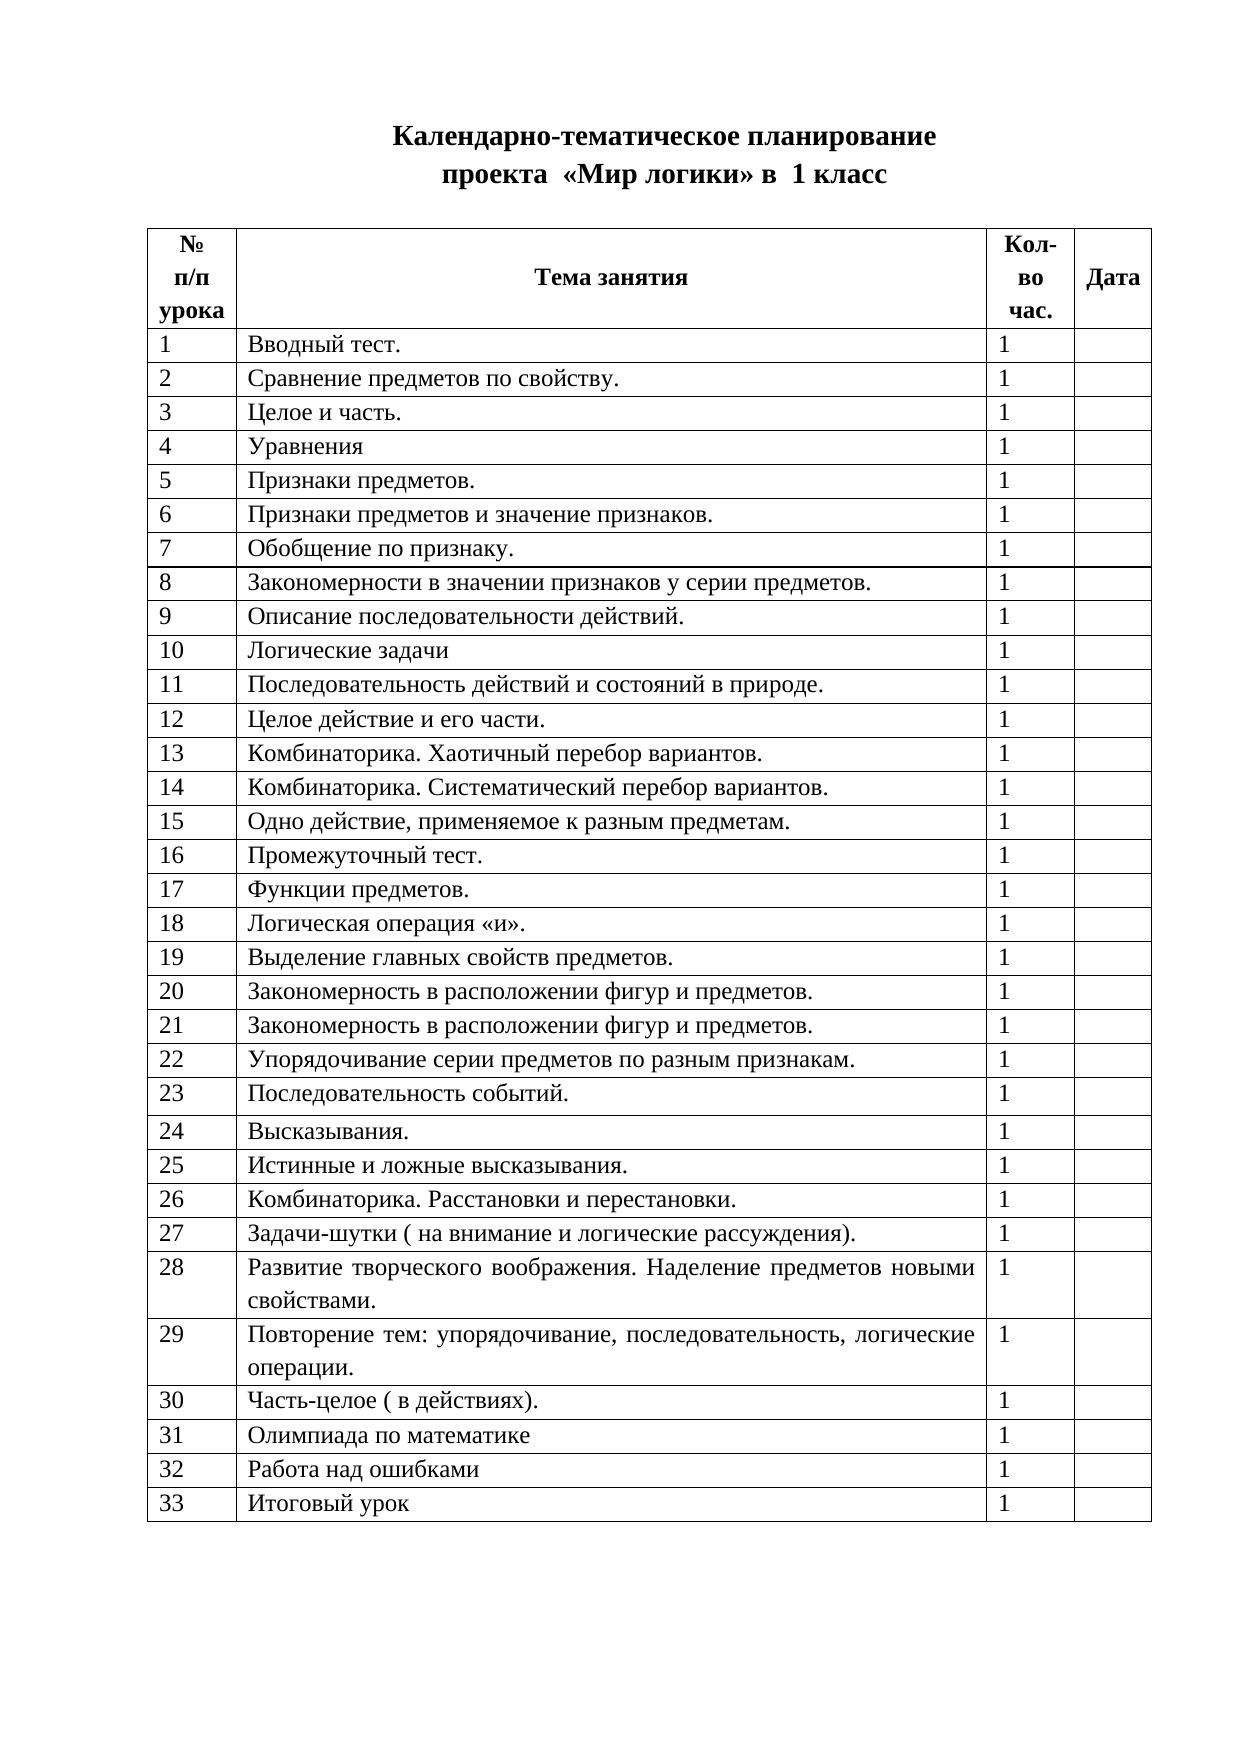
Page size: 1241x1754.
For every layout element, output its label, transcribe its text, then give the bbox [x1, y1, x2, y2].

table_cell Часть-целое ( в действиях). [237, 1386, 986, 1419]
table_cell 1 [987, 1252, 1074, 1318]
table_cell 31 [148, 1420, 236, 1453]
table_cell 1 [987, 1078, 1074, 1115]
table_cell 1 [987, 1218, 1074, 1251]
table_cell Закономерность в расположении фигур и предметов. [237, 976, 986, 1009]
table_cell 1 [987, 1044, 1074, 1077]
table_header Кол-во час. [987, 229, 1074, 328]
table_cell [1075, 533, 1151, 566]
table_cell [1075, 1252, 1151, 1318]
table_cell 21 [148, 1010, 236, 1043]
table_cell [1075, 1454, 1151, 1487]
table_cell 1 [987, 568, 1074, 600]
table_header Тема занятия [237, 229, 986, 328]
table_cell 1 [987, 1420, 1074, 1453]
table_cell [1075, 499, 1151, 532]
table_cell 22 [148, 1044, 236, 1077]
table_cell [1075, 806, 1151, 839]
table_cell Комбинаторика. Расстановки и перестановки. [237, 1184, 986, 1217]
table_cell Целое действие и его части. [237, 704, 986, 737]
table_cell [1075, 636, 1151, 668]
table_cell 30 [148, 1386, 236, 1419]
table_cell 1 [987, 465, 1074, 498]
table_cell [1075, 942, 1151, 975]
text Календарно-тематическое планирование [177, 118, 1152, 152]
table_cell Повторение тем: упорядочивание, последовательность, логические операции. [237, 1319, 986, 1384]
table_cell [1075, 908, 1151, 941]
table_cell Истинные и ложные высказывания. [237, 1150, 986, 1183]
table_cell Вводный тест. [237, 329, 986, 362]
table_cell 1 [987, 397, 1074, 430]
table_cell 1 [987, 1454, 1074, 1487]
table_cell [1075, 465, 1151, 498]
table_cell [1075, 601, 1151, 634]
table_cell [1075, 874, 1151, 907]
table_cell 18 [148, 908, 236, 941]
table_cell Задачи-шутки ( на внимание и логические рассуждения). [237, 1218, 986, 1251]
table_cell [1075, 670, 1151, 703]
table_cell Логические задачи [237, 636, 986, 668]
table_cell 27 [148, 1218, 236, 1251]
table_cell Комбинаторика. Систематический перебор вариантов. [237, 772, 986, 805]
table_cell 2 [148, 363, 236, 396]
table_header Дата [1075, 229, 1151, 328]
table_cell 23 [148, 1078, 236, 1115]
table_cell 1 [987, 329, 1074, 362]
table_cell [1075, 431, 1151, 464]
table_cell 1 [987, 601, 1074, 634]
table_cell Закономерность в расположении фигур и предметов. [237, 1010, 986, 1043]
table_cell [1075, 772, 1151, 805]
table_cell 1 [987, 942, 1074, 975]
table_cell 1 [987, 499, 1074, 532]
table_cell [1075, 976, 1151, 1009]
table_cell 6 [148, 499, 236, 532]
table_cell 1 [987, 772, 1074, 805]
table_cell 1 [987, 1116, 1074, 1149]
table_cell 10 [148, 636, 236, 668]
table_cell [1075, 1184, 1151, 1217]
table_cell 5 [148, 465, 236, 498]
table_cell Признаки предметов. [237, 465, 986, 498]
table_cell [1075, 1116, 1151, 1149]
table_cell [1075, 1078, 1151, 1115]
table_cell [1075, 704, 1151, 737]
table_cell Признаки предметов и значение признаков. [237, 499, 986, 532]
table_cell [1075, 1488, 1151, 1521]
table_cell Логическая операция «и». [237, 908, 986, 941]
table_cell 1 [987, 1386, 1074, 1419]
table_cell 19 [148, 942, 236, 975]
table_cell [1075, 363, 1151, 396]
table_cell [1075, 329, 1151, 362]
table_cell 1 [987, 431, 1074, 464]
table_cell 1 [987, 1319, 1074, 1384]
table_cell [1075, 568, 1151, 600]
table_cell Развитие творческого воображения. Наделение предметов новыми свойствами. [237, 1252, 986, 1318]
table_cell 1 [987, 840, 1074, 873]
table_cell Упорядочивание серии предметов по разным признакам. [237, 1044, 986, 1077]
table_cell 17 [148, 874, 236, 907]
table_cell Высказывания. [237, 1116, 986, 1149]
table_cell Одно действие, применяемое к разным предметам. [237, 806, 986, 839]
table_cell [1075, 1319, 1151, 1384]
table_cell Олимпиада по математике [237, 1420, 986, 1453]
table_cell Последовательность событий. [237, 1078, 986, 1115]
table_cell Последовательность действий и состояний в природе. [237, 670, 986, 703]
table_cell [1075, 1010, 1151, 1043]
table_cell [1075, 1044, 1151, 1077]
table_cell [1075, 738, 1151, 771]
table_cell Комбинаторика. Хаотичный перебор вариантов. [237, 738, 986, 771]
table_cell 29 [148, 1319, 236, 1384]
table_cell Итоговый урок [237, 1488, 986, 1521]
table_cell 1 [987, 363, 1074, 396]
table_cell 1 [987, 636, 1074, 668]
table_cell 1 [987, 670, 1074, 703]
table_cell 13 [148, 738, 236, 771]
table_cell 1 [987, 976, 1074, 1009]
table_cell 1 [987, 704, 1074, 737]
table_cell 33 [148, 1488, 236, 1521]
table_cell 1 [987, 1184, 1074, 1217]
table_cell 1 [987, 874, 1074, 907]
table_cell 28 [148, 1252, 236, 1318]
table_cell 32 [148, 1454, 236, 1487]
table_cell Закономерности в значении признаков у серии предметов. [237, 568, 986, 600]
table_cell Работа над ошибками [237, 1454, 986, 1487]
table_cell 1 [987, 1488, 1074, 1521]
table_cell 1 [148, 329, 236, 362]
table_cell 8 [148, 568, 236, 600]
table_cell 14 [148, 772, 236, 805]
table_cell 1 [987, 806, 1074, 839]
table_cell 25 [148, 1150, 236, 1183]
table_cell 7 [148, 533, 236, 566]
table_cell 15 [148, 806, 236, 839]
text проекта «Мир логики» в 1 класс [177, 157, 1152, 190]
table_cell Описание последовательности действий. [237, 601, 986, 634]
table_cell Функции предметов. [237, 874, 986, 907]
table_cell [1075, 1420, 1151, 1453]
table_cell [1075, 840, 1151, 873]
table_cell 1 [987, 908, 1074, 941]
table_cell 20 [148, 976, 236, 1009]
table_cell 24 [148, 1116, 236, 1149]
table_cell Целое и часть. [237, 397, 986, 430]
table_header № п/п урока [148, 229, 236, 328]
table_cell Обобщение по признаку. [237, 533, 986, 566]
table_cell Промежуточный тест. [237, 840, 986, 873]
table_cell Сравнение предметов по свойству. [237, 363, 986, 396]
table_cell 4 [148, 431, 236, 464]
table_cell 26 [148, 1184, 236, 1217]
table_cell 16 [148, 840, 236, 873]
table_cell 3 [148, 397, 236, 430]
table_cell 12 [148, 704, 236, 737]
table_cell [1075, 397, 1151, 430]
table_cell 1 [987, 1150, 1074, 1183]
table_cell [1075, 1150, 1151, 1183]
table_cell 9 [148, 601, 236, 634]
table_cell Уравнения [237, 431, 986, 464]
table_cell 1 [987, 1010, 1074, 1043]
table_cell [1075, 1386, 1151, 1419]
table_cell 11 [148, 670, 236, 703]
table_cell 1 [987, 738, 1074, 771]
table_cell Выделение главных свойств предметов. [237, 942, 986, 975]
table_cell [1075, 1218, 1151, 1251]
table_cell 1 [987, 533, 1074, 566]
